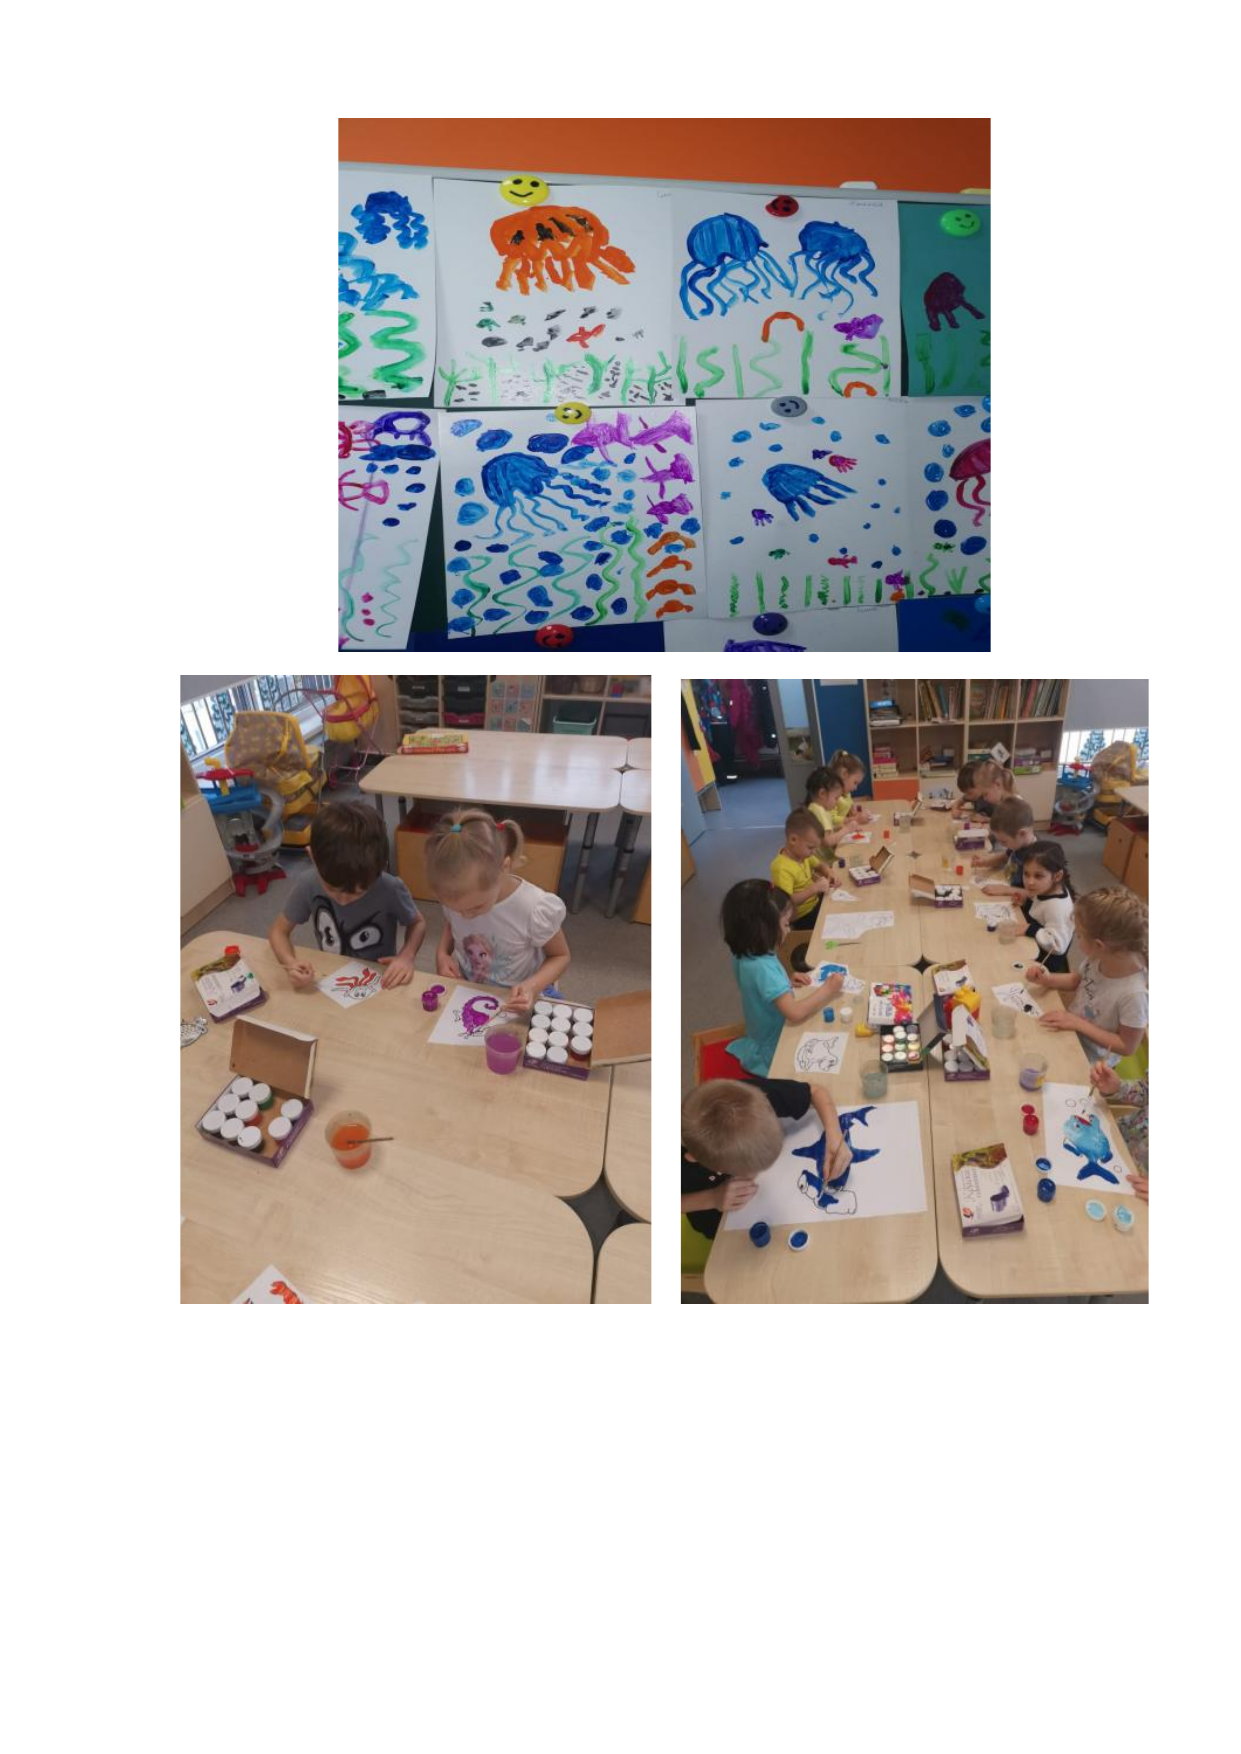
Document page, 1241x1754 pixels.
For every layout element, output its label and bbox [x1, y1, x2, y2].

picture [180, 675, 652, 1304]
picture [680, 679, 1149, 1304]
picture [338, 118, 991, 652]
